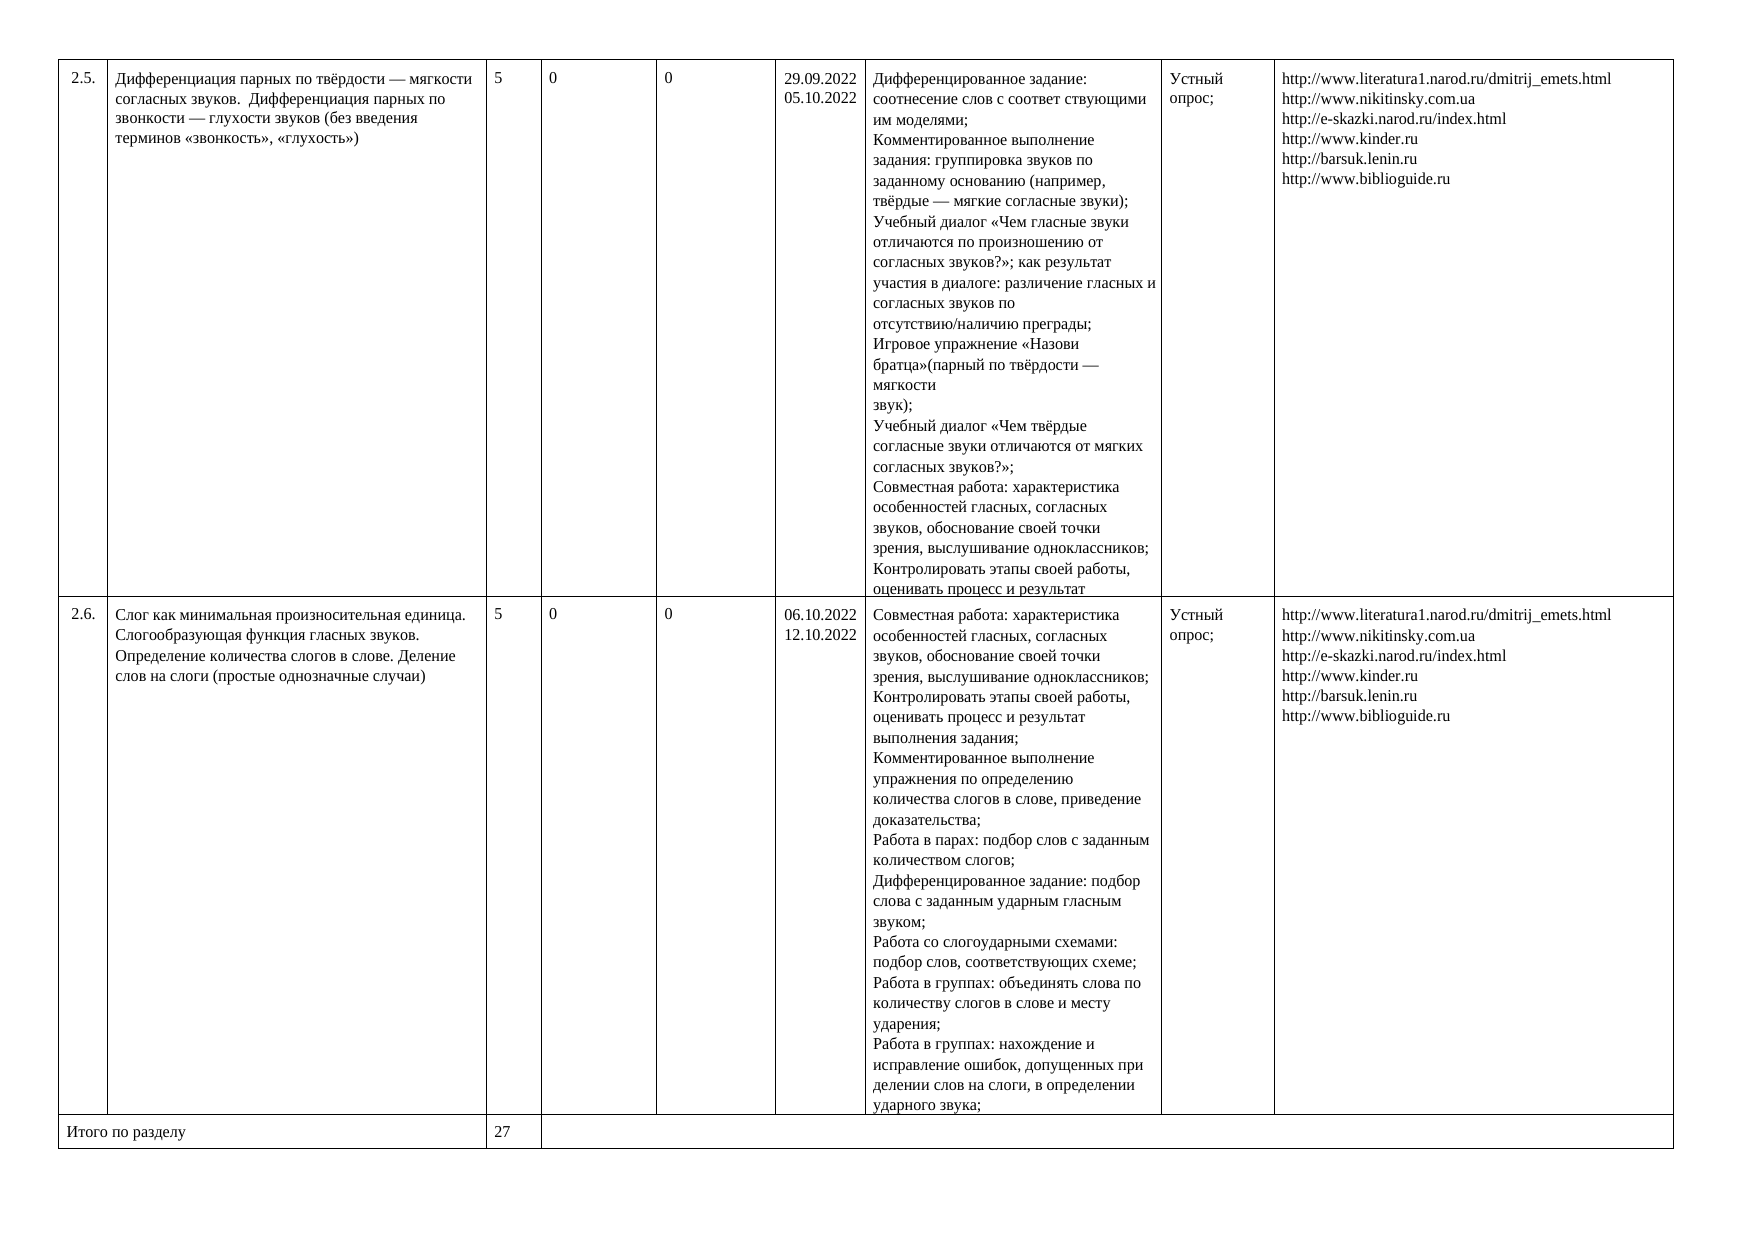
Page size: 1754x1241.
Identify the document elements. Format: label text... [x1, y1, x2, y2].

table_cell Совместная работа: характеристика особенностей гласных, согласных звуков, обоснование своей точки зрения, выслушивание одноклассников; Контролировать этапы своей работы, оценивать процесс и результат выполнения задания; Комментированное выполнение упражнения по определению количества слогов в слове, приведение доказательства; Работа в парах: подбор слов с заданным количеством слогов; Дифференцированное задание: подбор слова с заданным ударным гласным звуком; Работа со слогоударными схемами: подбор слов, соответствующих схеме; Работа в группах: объединять слова по количеству слогов в слове и месту ударения; Работа в группах: нахождение и исправление ошибок, допущенных при делении слов на слоги, в определении ударного звука; [866, 597, 1161, 1114]
table_cell 06.10.2022 12.10.2022 [776, 597, 865, 1114]
table_header 5 [487, 60, 541, 596]
table_cell 0 [542, 597, 656, 1114]
table_cell 27 [487, 1115, 541, 1148]
table_header Дифференцированное задание: соотнесение слов с соответ​ ствующими им моделями; Комментированное выполнение задания: группировка звуков по заданному основанию (например, твёрдые — мягкие согласные звуки); Учебный диалог «Чем гласные звуки отличаются по произношению от согласных звуков?»; как результат участия в диалоге: различение гласных и согласных звуков по отсутствию/наличию преграды; Игровое упражнение «Назови братца»(парный по твёрдости — мягкости звук); Учебный диалог «Чем твёрдые согласные звуки отличаются от мягких согласных звуков?»; Совместная работа: характеристика особенностей гласных, согласных звуков, обоснование своей точки зрения, выслушивание одноклассников; Контролировать этапы своей работы, оценивать процесс и результат выполнения задания; [866, 60, 1161, 596]
table_cell 5 [487, 597, 541, 1114]
table_header 0 [542, 60, 656, 596]
table_cell http://www.literatura1.narod.ru/dmitrij_emets.html http://www.nikitinsky.com.ua http://e-skazki.narod.ru/index.html http://www.kinder.ru http://barsuk.lenin.ru http://www.biblioguide.ru [1275, 597, 1673, 1114]
table_header http://www.literatura1.narod.ru/dmitrij_emets.html http://www.nikitinsky.com.ua http://e-skazki.narod.ru/index.html http://www.kinder.ru http://barsuk.lenin.ru http://www.biblioguide.ru [1275, 60, 1673, 596]
table_cell Слог как минимальная произносительная единица. Слогообразующая функция гласных звуков. Определение количества слогов в слове. Деление слов на слоги (простые однозначные случаи) [108, 597, 486, 1114]
table_cell Устный опрос; [1162, 597, 1274, 1114]
table_header 29.09.2022 05.10.2022 [776, 60, 865, 596]
table_header Дифференциация парных по твёрдости — мягкости согласных звуков. Дифференциация парных по звонкости — глухости звуков (без введения терминов «звонкость», «глухость») [108, 60, 486, 596]
table_cell 2.6. [59, 597, 107, 1114]
table_cell 0 [657, 597, 775, 1114]
table_header 2.5. [59, 60, 107, 596]
table_cell [542, 1115, 1673, 1148]
table_header Устный опрос; [1162, 60, 1274, 596]
table_header 0 [657, 60, 775, 596]
table_cell Итого по разделу [59, 1115, 486, 1148]
